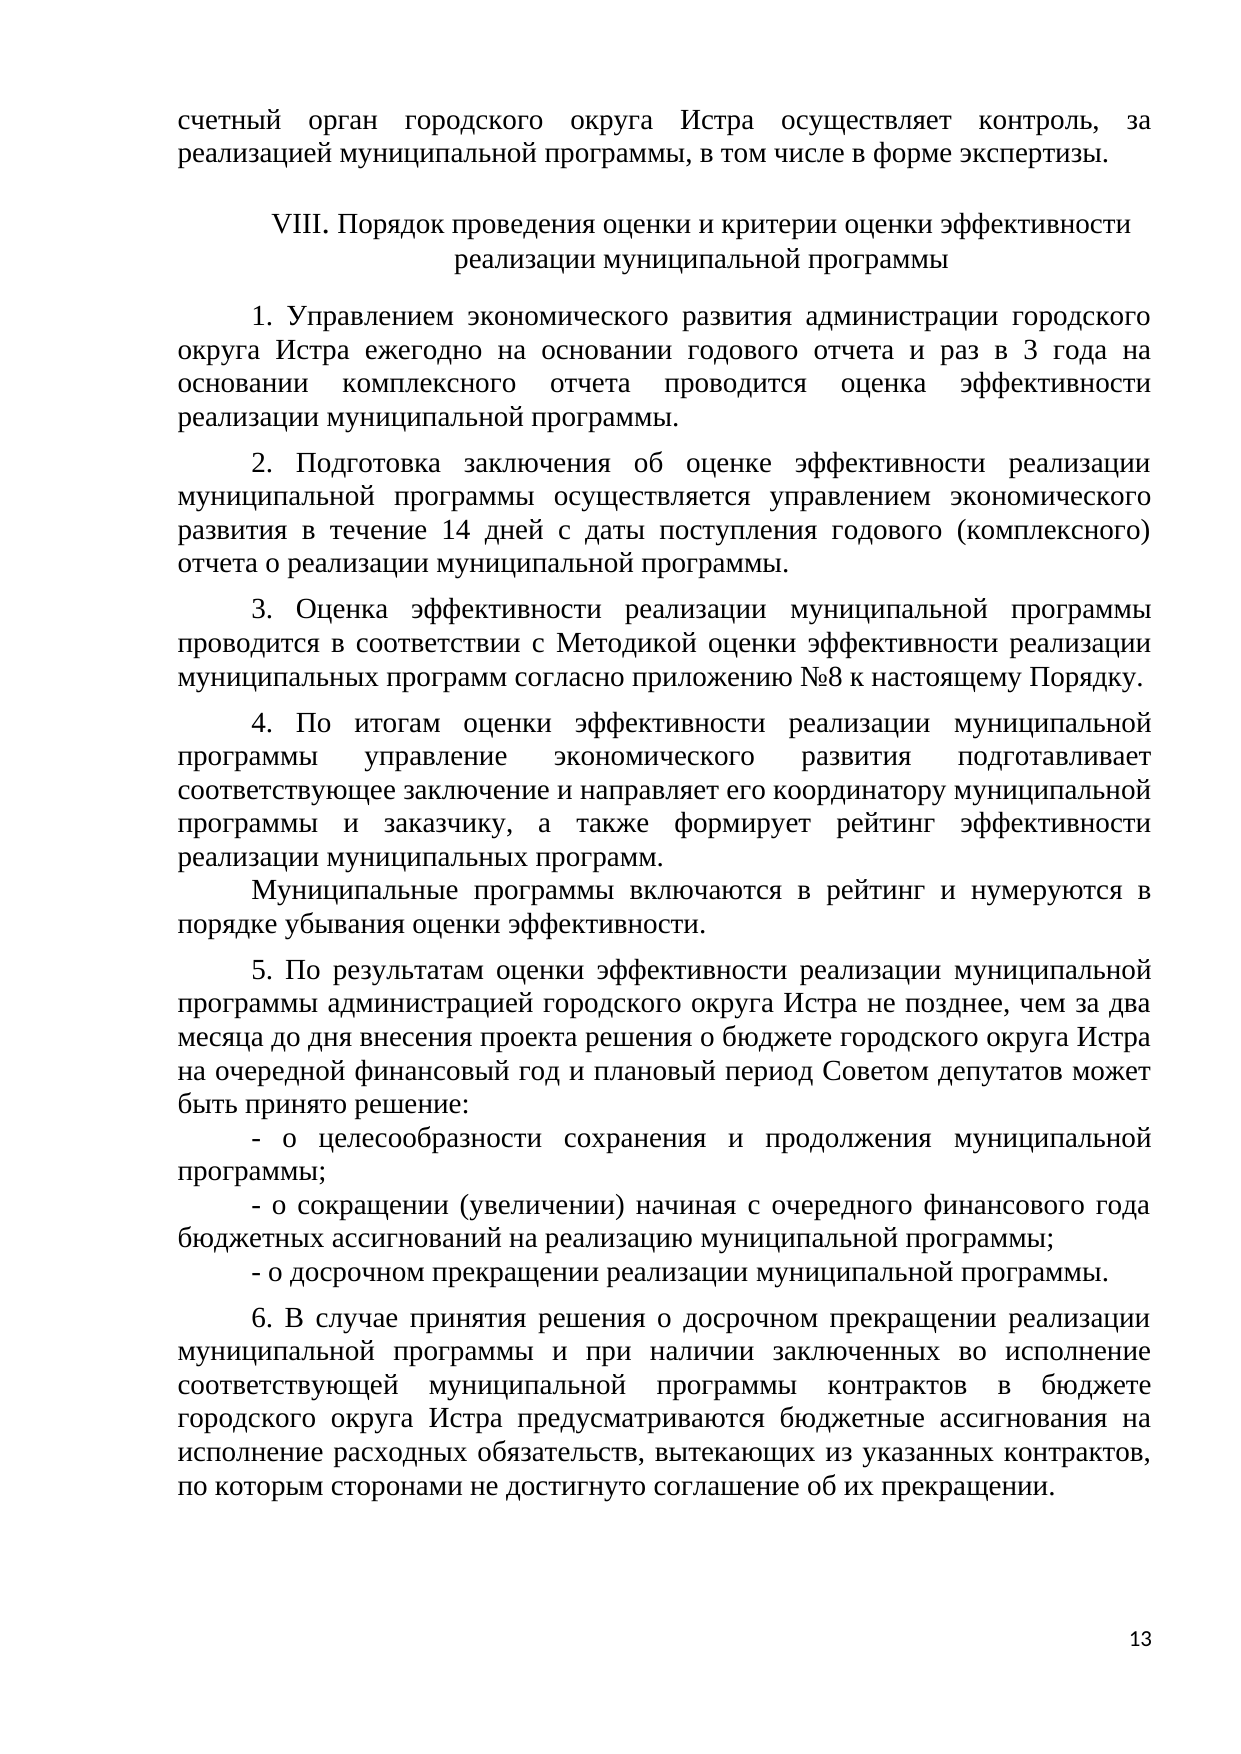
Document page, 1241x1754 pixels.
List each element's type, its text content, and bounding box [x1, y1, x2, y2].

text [177, 102, 1152, 169]
text 5. По результатам оценки эффективности реализации муниципальной программы администрацией городского округа Истра не позднее, чем за два месяца до дня внесения проекта решения о бюджете городского округа Истра на очередной финансовый год и плановый период Советом депутатов может быть принято решение: [177, 952, 1152, 1120]
text Муниципальные программы включаются в рейтинг и нумеруются в порядке убывания оценки эффективности. [177, 872, 1152, 939]
text реализации муниципальной программы [177, 241, 1152, 274]
text 2. Подготовка заключения об оценке эффективности реализации муниципальной программы осуществляется управлением экономического развития в течение 14 дней с даты поступления годового (комплексного) отчета о реализации муниципальной программы. [177, 445, 1152, 579]
text VIII. Порядок проведения оценки и критерии оценки эффективности [177, 202, 1152, 241]
text 3. Оценка эффективности реализации муниципальной программы проводится в соответствии с Методикой оценки эффективности реализации муниципальных программ согласно приложению №8 к настоящему Порядку. [177, 592, 1152, 692]
text - о сокращении (увеличении) начиная с очередного финансового года бюджетных ассигнований на реализацию муниципальной программы; [177, 1187, 1152, 1254]
text 1. Управлением экономического развития администрации городского округа Истра ежегодно на основании годового отчета и раз в 3 года на основании комплексного отчета проводится оценка эффективности реализации муниципальной программы. [177, 298, 1152, 432]
text 6. В случае принятия решения о досрочном прекращении реализации муниципальной программы и при наличии заключенных во исполнение соответствующей муниципальной программы контрактов в бюджете городского округа Истра предусматриваются бюджетные ассигнования на исполнение расходных обязательств, вытекающих из указанных контрактов, по которым сторонами не достигнуто соглашение об их прекращении. [177, 1300, 1152, 1501]
text 4. По итогам оценки эффективности реализации муниципальной программы управление экономического развития подготавливает соответствующее заключение и направляет его координатору муниципальной программы и заказчику, а также формирует рейтинг эффективности реализации муниципальных программ. [177, 705, 1152, 872]
text - о целесообразности сохранения и продолжения муниципальной программы; [177, 1120, 1152, 1187]
text - о досрочном прекращении реализации муниципальной программы. [177, 1254, 1152, 1287]
